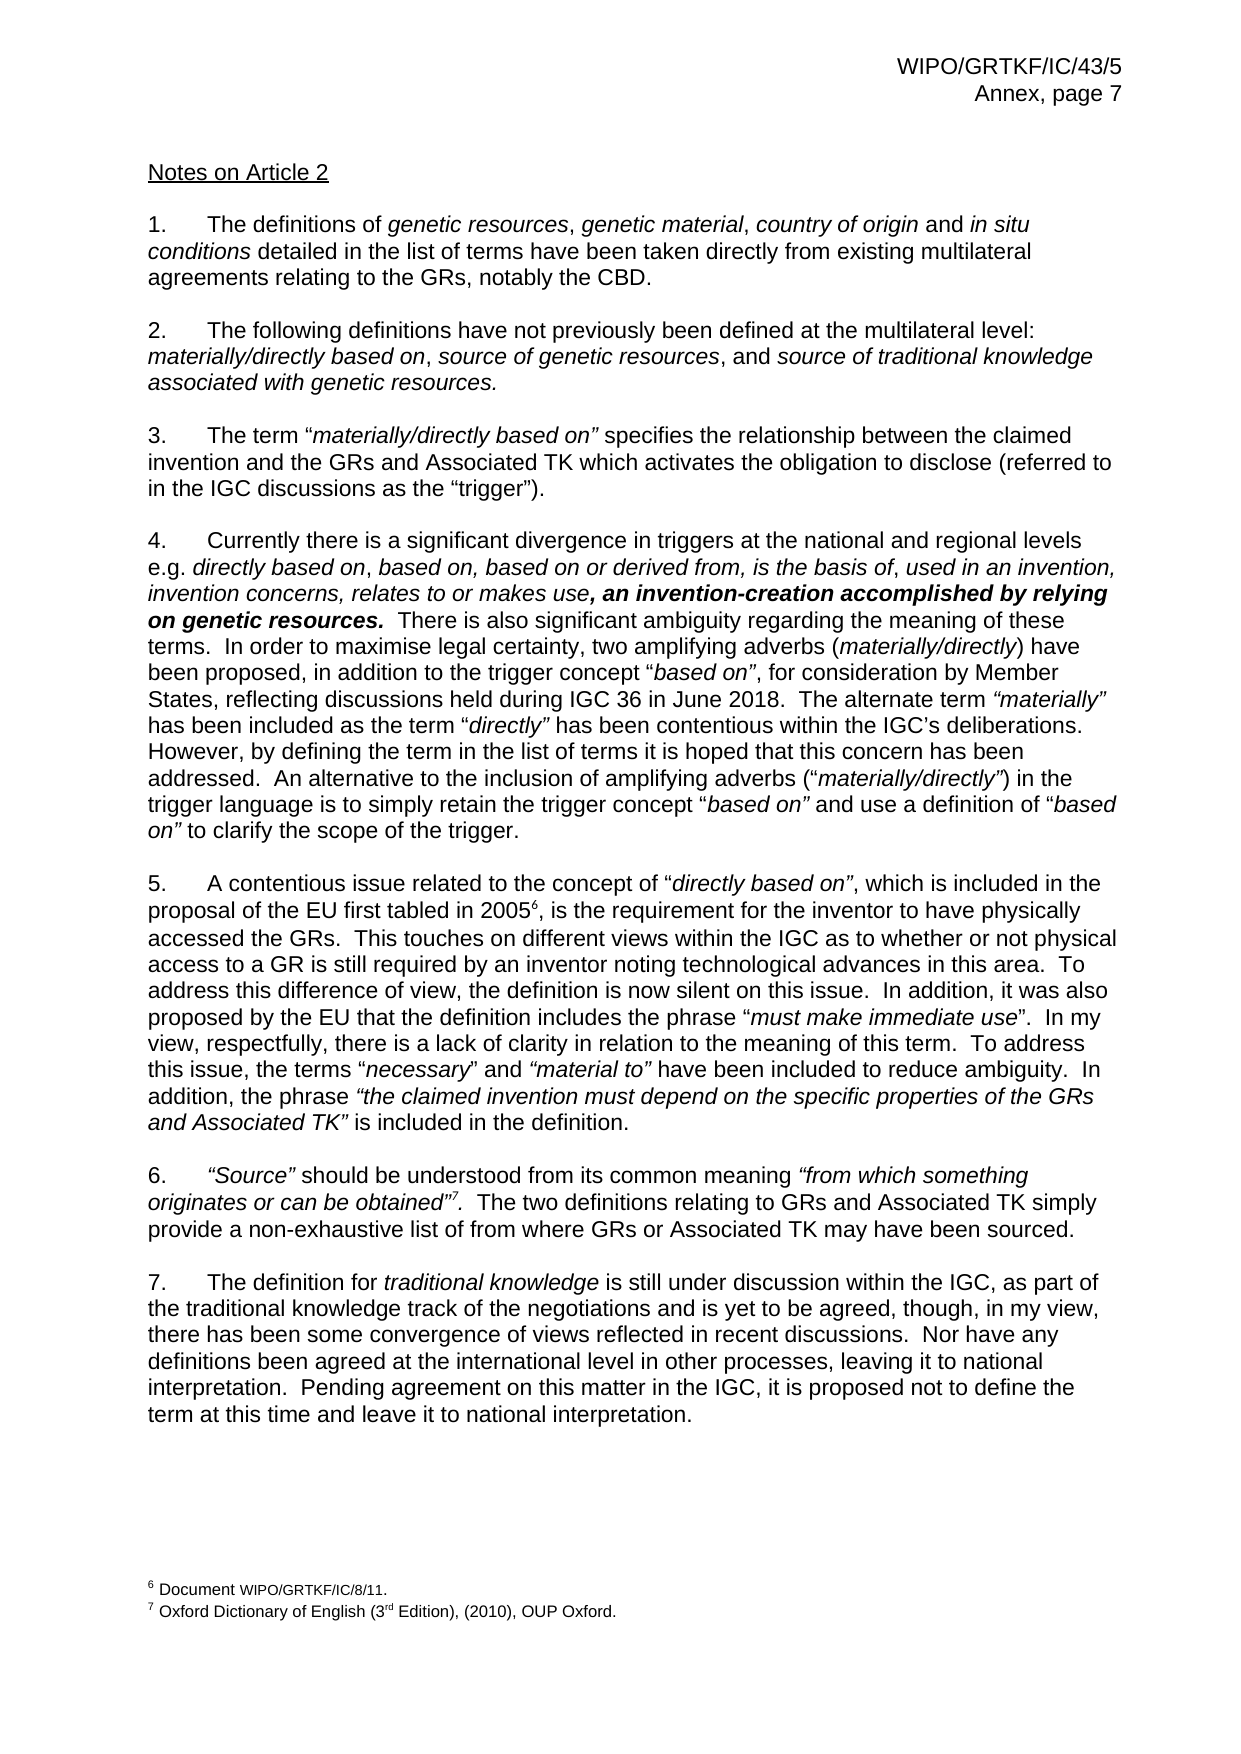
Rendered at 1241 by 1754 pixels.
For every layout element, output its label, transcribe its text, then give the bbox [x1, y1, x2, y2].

list A contentious issue related to the concept of “directly based on”, which is included in the proposal of the EU first tabled in 2005, is the requirement for the inventor to have physically accessed the GRs. This touches on different views within the IGC as to whether or not physical access to a GR is still required by an inventor noting technological advances in this area. To address this difference of view, the definition is now silent on this issue. In addition, it was also proposed by the EU that the definition includes the phrase “must make immediate use”. In my view, respectfully, there is a lack of clarity in relation to the meaning of this term. To address this issue, the terms “necessary” and “material to” have been included to reduce ambiguity. In addition, the phrase “the claimed invention must depend on the specific properties of the GRs and Associated TK” is included in the definition. [148, 870, 1122, 1135]
list The term “materially/directly based on” specifies the relationship between the claimed invention and the GRs and Associated TK which activates the obligation to disclose (referred to in the IGC discussions as the “trigger”). [148, 422, 1122, 501]
list Currently there is a significant divergence in triggers at the national and regional levels e.g. directly based on, based on, based on or derived from, is the basis of, used in an invention, invention concerns, relates to or makes use, an invention-creation accomplished by relying on genetic resources. There is also significant ambiguity regarding the meaning of these terms. In order to maximise legal certainty, two amplifying adverbs (materially/directly) have been proposed, in addition to the trigger concept “based on”, for consideration by Member States, reflecting discussions held during IGC 36 in June 2018. The alternate term “materially” has been included as the term “directly” has been contentious within the IGC’s deliberations. However, by defining the term in the list of terms it is hoped that this concern has been addressed. An alternative to the inclusion of amplifying adverbs (“materially/directly”) in the trigger language is to simply retain the trigger concept “based on” and use a definition of “based on” to clarify the scope of the trigger. [148, 527, 1122, 844]
list The definitions of genetic resources, genetic material, country of origin and in situ conditions detailed in the list of terms have been taken directly from existing multilateral agreements relating to the GRs, notably the CBD. [148, 211, 1122, 290]
text Notes on Article 2 [148, 158, 1122, 185]
list “Source” should be understood from its common meaning “from which something originates or can be obtained”. The two definitions relating to GRs and Associated TK simply provide a non-exhaustive list of from where GRs or Associated TK may have been sourced. [148, 1162, 1122, 1242]
list The following definitions have not previously been defined at the multilateral level: materially/directly based on, source of genetic resources, and source of traditional knowledge associated with genetic resources. [148, 317, 1122, 396]
list The definition for traditional knowledge is still under discussion within the IGC, as part of the traditional knowledge track of the negotiations and is yet to be agreed, though, in my view, there has been some convergence of views reflected in recent discussions. Nor have any definitions been agreed at the international level in other processes, leaving it to national interpretation. Pending agreement on this matter in the IGC, it is proposed not to define the term at this time and leave it to national interpretation. [148, 1269, 1122, 1427]
